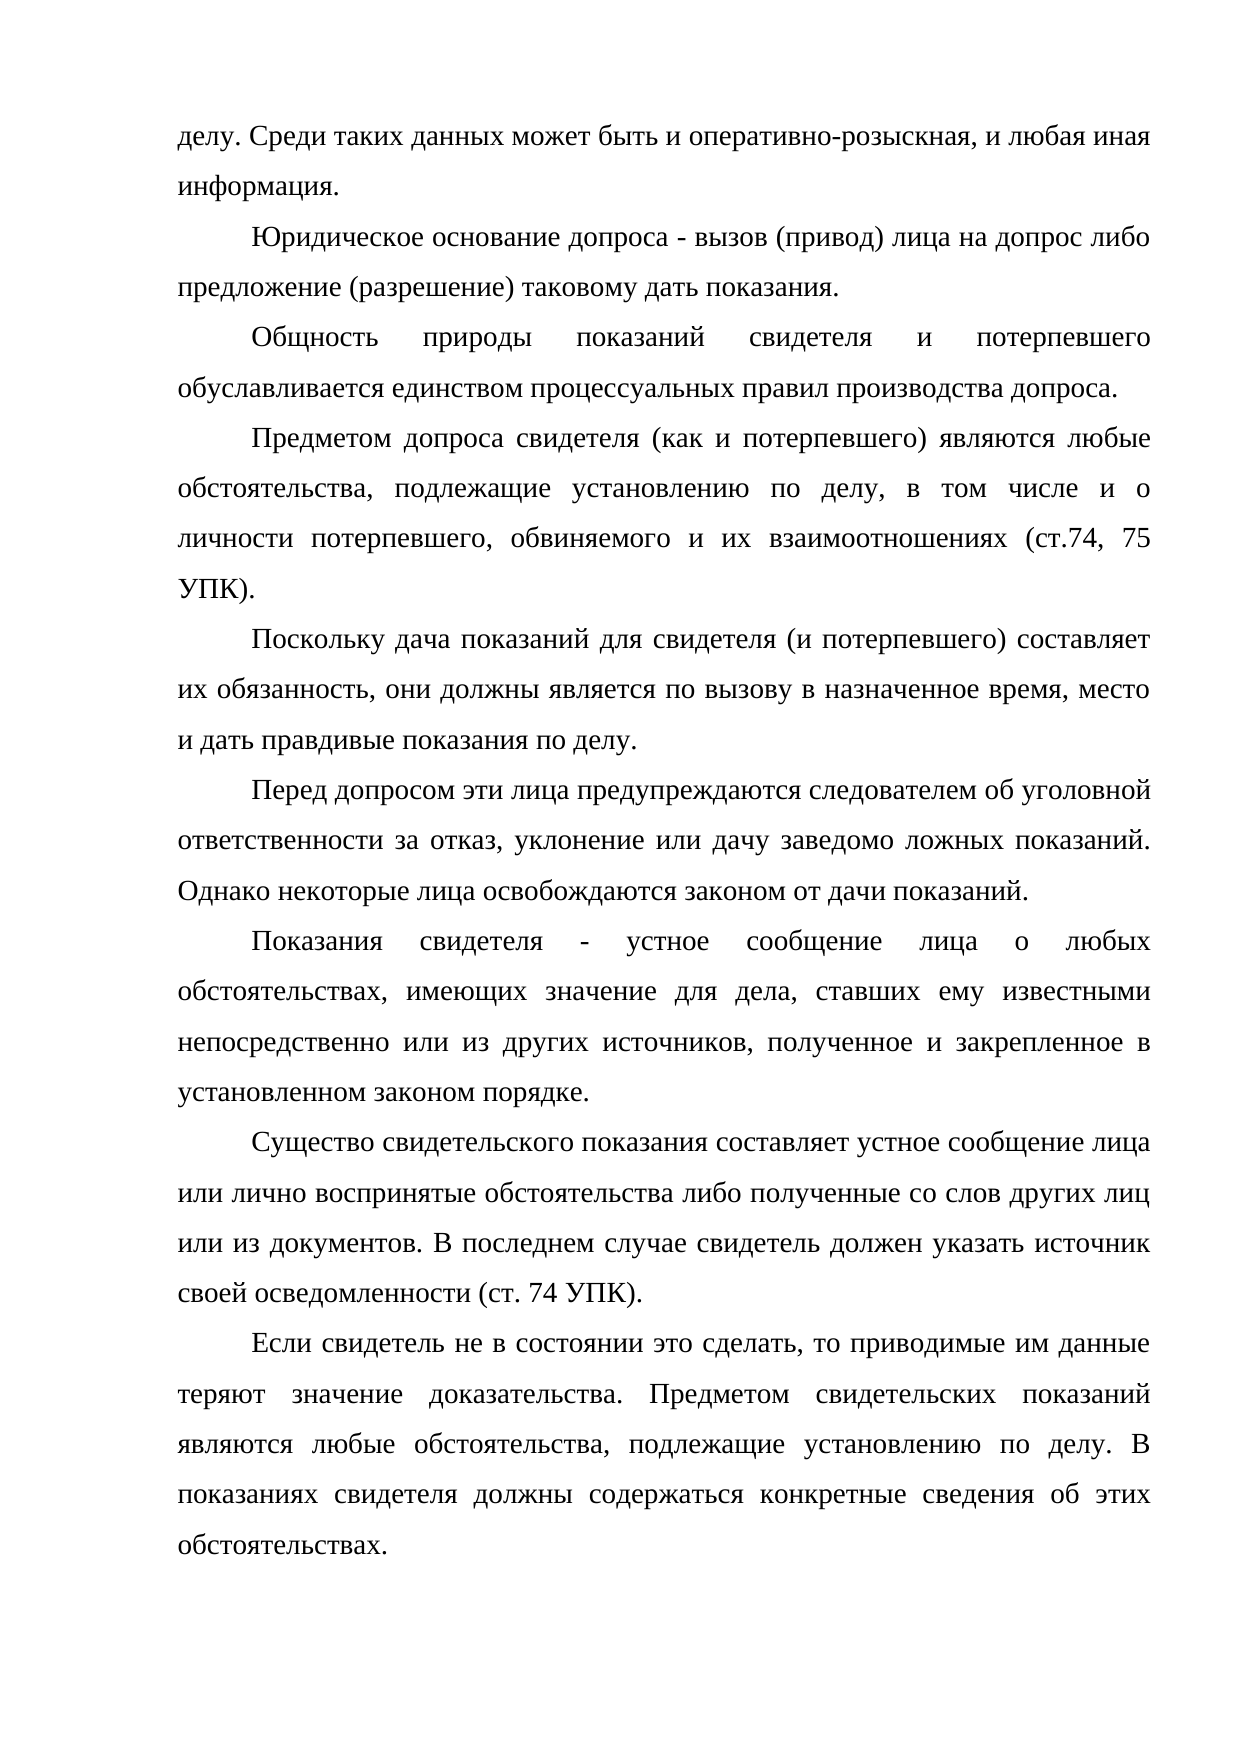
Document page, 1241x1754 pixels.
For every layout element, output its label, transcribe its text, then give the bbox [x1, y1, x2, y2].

text Предметом допроса свидетеля (как и потерпевшего) являются любые обстоятельства, подлежащие установлению по делу, в том числе и о личности потерпевшего, обвиняемого и их взаимоотношениях (ст.74, 75 УПК). [177, 420, 1152, 604]
text Поскольку дача показаний для свидетеля (и потерпевшего) составляет их обязанность, они должны является по вызову в назначенное время, место и дать правдивые показания по делу. [177, 621, 1152, 755]
text Общность природы показаний свидетеля и потерпевшего обуславливается единством процессуальных правил производства допроса. [177, 319, 1152, 403]
text Юридическое основание допроса - вызов (привод) лица на допрос либо предложение (разрешение) таковому дать показания. [177, 219, 1152, 303]
text Перед допросом эти лица предупреждаются следователем об уголовной ответственности за отказ, уклонение или дачу заведомо ложных показаний. Однако некоторые лица освобождаются законом от дачи показаний. [177, 772, 1152, 906]
text Если свидетель не в состоянии это сделать, то приводимые им данные теряют значение доказательства. Предметом свидетельских показаний являются любые обстоятельства, подлежащие установлению по делу. В показаниях свидетеля должны содержаться конкретные сведения об этих обстоятельствах. [177, 1326, 1152, 1560]
text Существо свидетельского показания составляет устное сообщение лица или лично воспринятые обстоятельства либо полученные со слов других лиц или из документов. В последнем случае свидетель должен указать источник своей осведомленности (ст. 74 УПК). [177, 1124, 1152, 1309]
text Показания свидетеля - устное сообщение лица о любых обстоятельствах, имеющих значение для дела, ставших ему известными непосредственно или из других источников, полученное и закрепленное в установленном законом порядке. [177, 923, 1152, 1108]
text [177, 118, 1152, 202]
